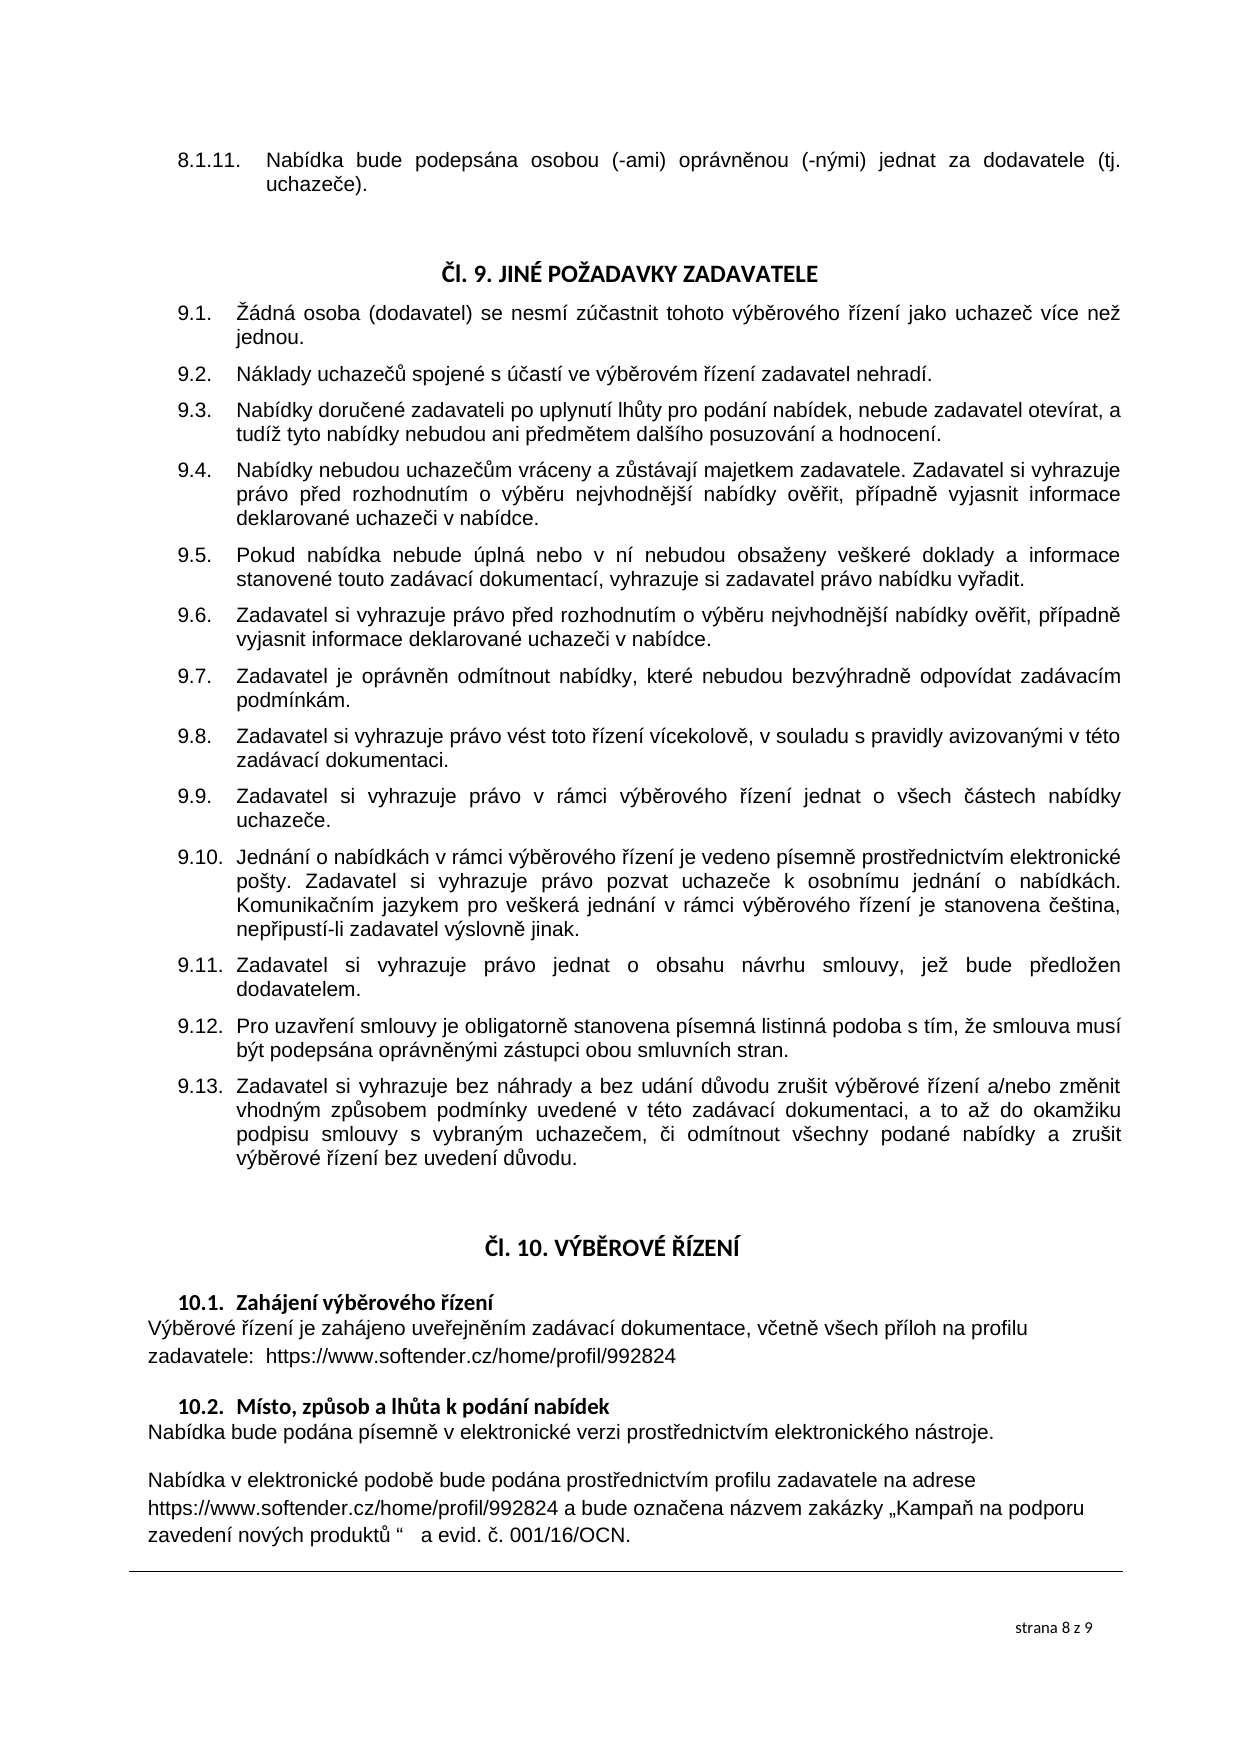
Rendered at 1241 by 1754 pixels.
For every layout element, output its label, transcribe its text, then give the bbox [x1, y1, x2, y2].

text Nabídka bude podepsána osobou (-ami) oprávněnou (-nými) jednat za dodavatele (tj. uchazeče). [177, 148, 1122, 196]
text JINÉ POŽADAVKY ZADAVATELE [138, 258, 1122, 288]
text VÝBĚROVÉ ŘÍZENÍ [102, 1232, 1122, 1263]
text Nabídka bude podána písemně v elektronické verzi prostřednictvím elektronického nástroje. [148, 1420, 1122, 1444]
text Nabídka v elektronické podobě bude podána prostřednictvím profilu zadavatele na adrese https://www.softender.cz/home/profil/992824 a bude označena názvem zakázky „Kampaň na podporu zavedení nových produktů “ a evid. č. 001/16/OCN. [148, 1468, 1122, 1547]
text Zadavatel si vyhrazuje právo vést toto řízení vícekolově, v souladu s pravidly avizovanými v této zadávací dokumentaci. [177, 724, 1122, 772]
text Jednání o nabídkách v rámci výběrového řízení je vedeno písemně prostřednictvím elektronické pošty. Zadavatel si vyhrazuje právo pozvat uchazeče k osobnímu jednání o nabídkách. Komunikačním jazykem pro veškerá jednání v rámci výběrového řízení je stanovena čeština, nepřipustí-li zadavatel výslovně jinak. [177, 845, 1122, 941]
text Náklady uchazečů spojené s účastí ve výběrovém řízení zadavatel nehradí. [177, 361, 1122, 385]
text Zadavatel si vyhrazuje bez náhrady a bez udání důvodu zrušit výběrové řízení a/nebo změnit vhodným způsobem podmínky uvedené v této zadávací dokumentaci, a to až do okamžiku podpisu smlouvy s vybraným uchazečem, či odmítnout všechny podané nabídky a zrušit výběrové řízení bez uvedení důvodu. [177, 1074, 1122, 1170]
text Pokud nabídka nebude úplná nebo v ní nebudou obsaženy veškeré doklady a informace stanovené touto zadávací dokumentací, vyhrazuje si zadavatel právo nabídku vyřadit. [177, 543, 1122, 591]
text Nabídky nebudou uchazečům vráceny a zůstávají majetkem zadavatele. Zadavatel si vyhrazuje právo před rozhodnutím o výběru nejvhodnější nabídky ověřit, případně vyjasnit informace deklarované uchazeči v nabídce. [177, 458, 1122, 530]
text Výběrové řízení je zahájeno uveřejněním zadávací dokumentace, včetně všech příloh na profilu zadavatele: https://www.softender.cz/home/profil/992824 [148, 1316, 1122, 1368]
text Zadavatel si vyhrazuje právo před rozhodnutím o výběru nejvhodnější nabídky ověřit, případně vyjasnit informace deklarované uchazeči v nabídce. [177, 603, 1122, 651]
text Zahájení výběrového řízení [177, 1288, 1122, 1316]
text Pro uzavření smlouvy je obligatorně stanovena písemná listinná podoba s tím, že smlouva musí být podepsána oprávněnými zástupci obou smluvních stran. [177, 1013, 1122, 1061]
text Místo, způsob a lhůta k podání nabídek [177, 1392, 1122, 1420]
text Zadavatel si vyhrazuje právo v rámci výběrového řízení jednat o všech částech nabídky uchazeče. [177, 784, 1122, 832]
text Zadavatel je oprávněn odmítnout nabídky, které nebudou bezvýhradně odpovídat zadávacím podmínkám. [177, 663, 1122, 711]
text Zadavatel si vyhrazuje právo jednat o obsahu návrhu smlouvy, jež bude předložen dodavatelem. [177, 953, 1122, 1001]
text Žádná osoba (dodavatel) se nesmí zúčastnit tohoto výběrového řízení jako uchazeč více než jednou. [177, 301, 1122, 349]
text Nabídky doručené zadavateli po uplynutí lhůty pro podání nabídek, nebude zadavatel otevírat, a tudíž tyto nabídky nebudou ani předmětem dalšího posuzování a hodnocení. [177, 398, 1122, 446]
